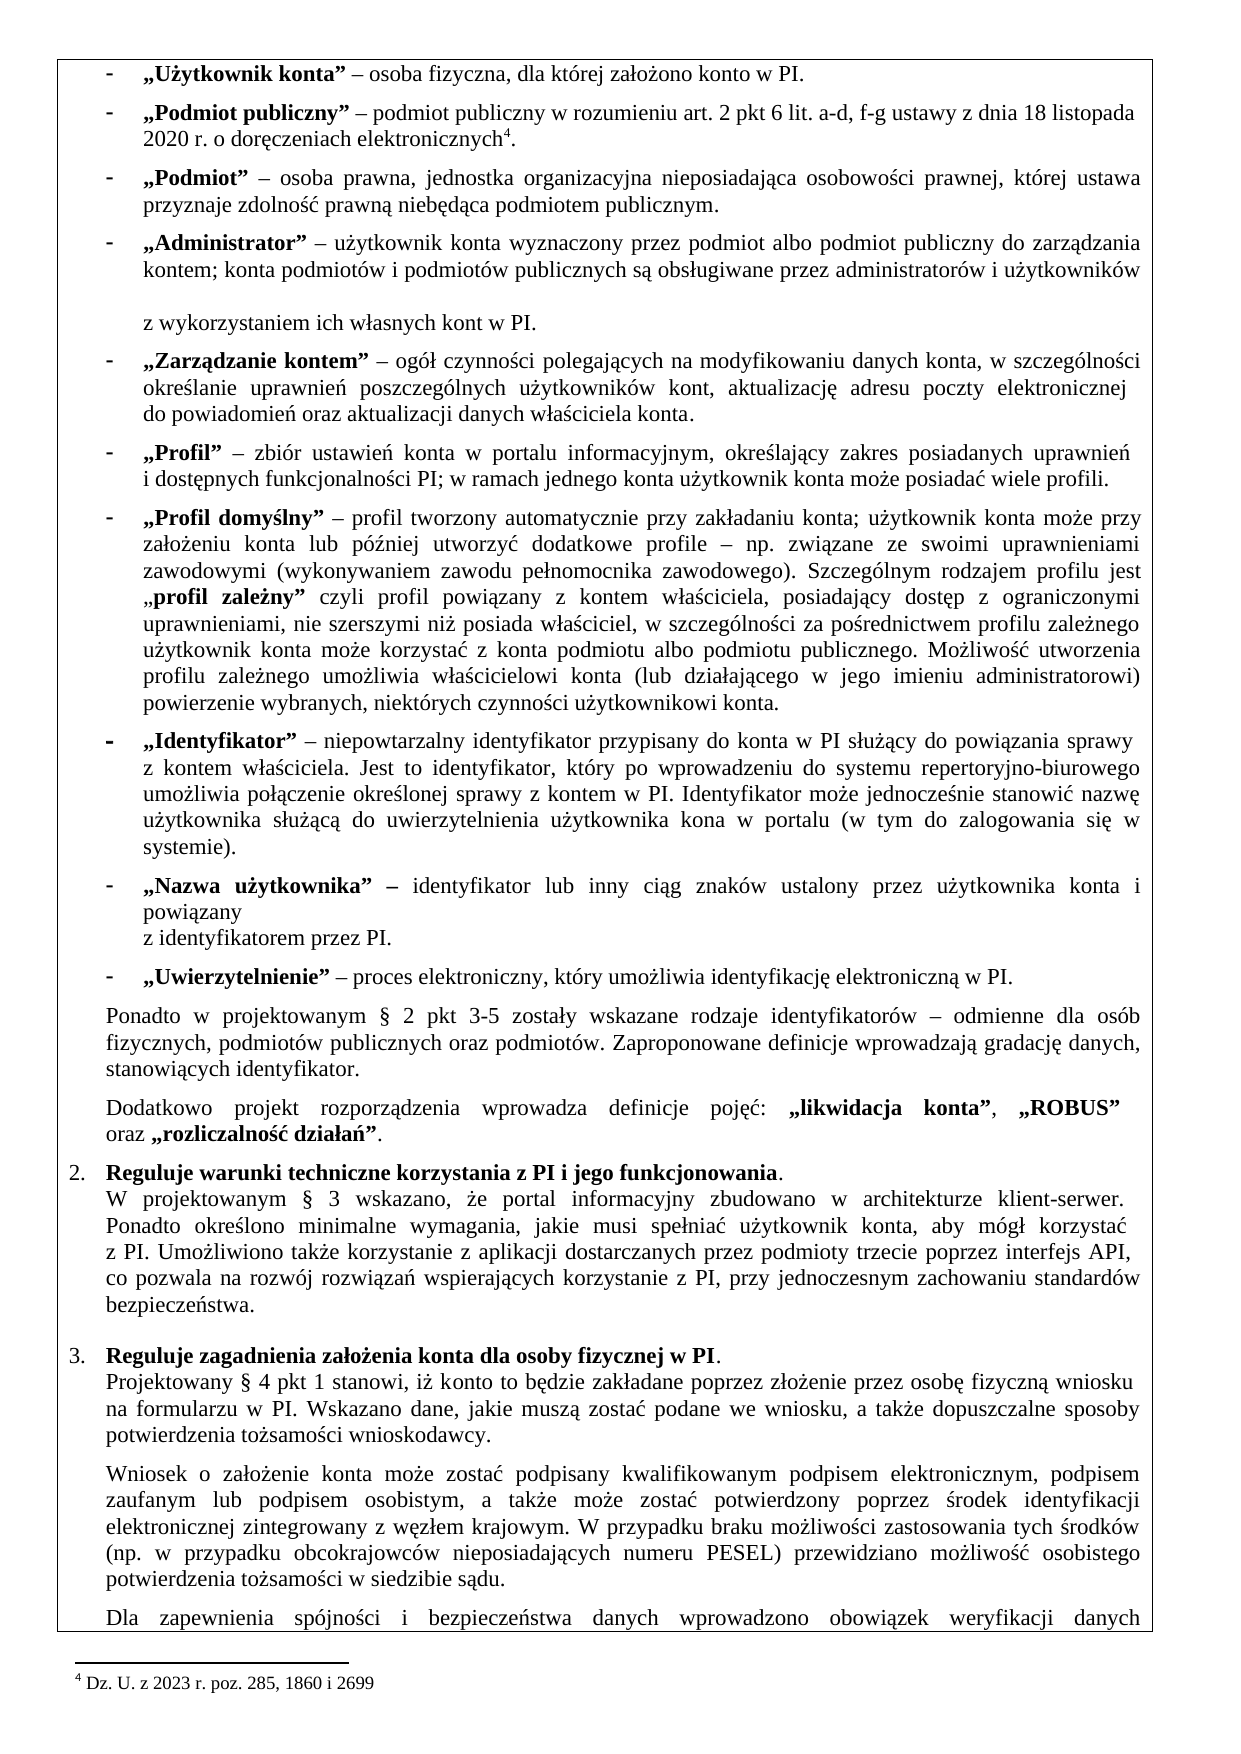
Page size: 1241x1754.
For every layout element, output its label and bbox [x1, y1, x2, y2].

table_cell [58, 60, 1152, 1631]
